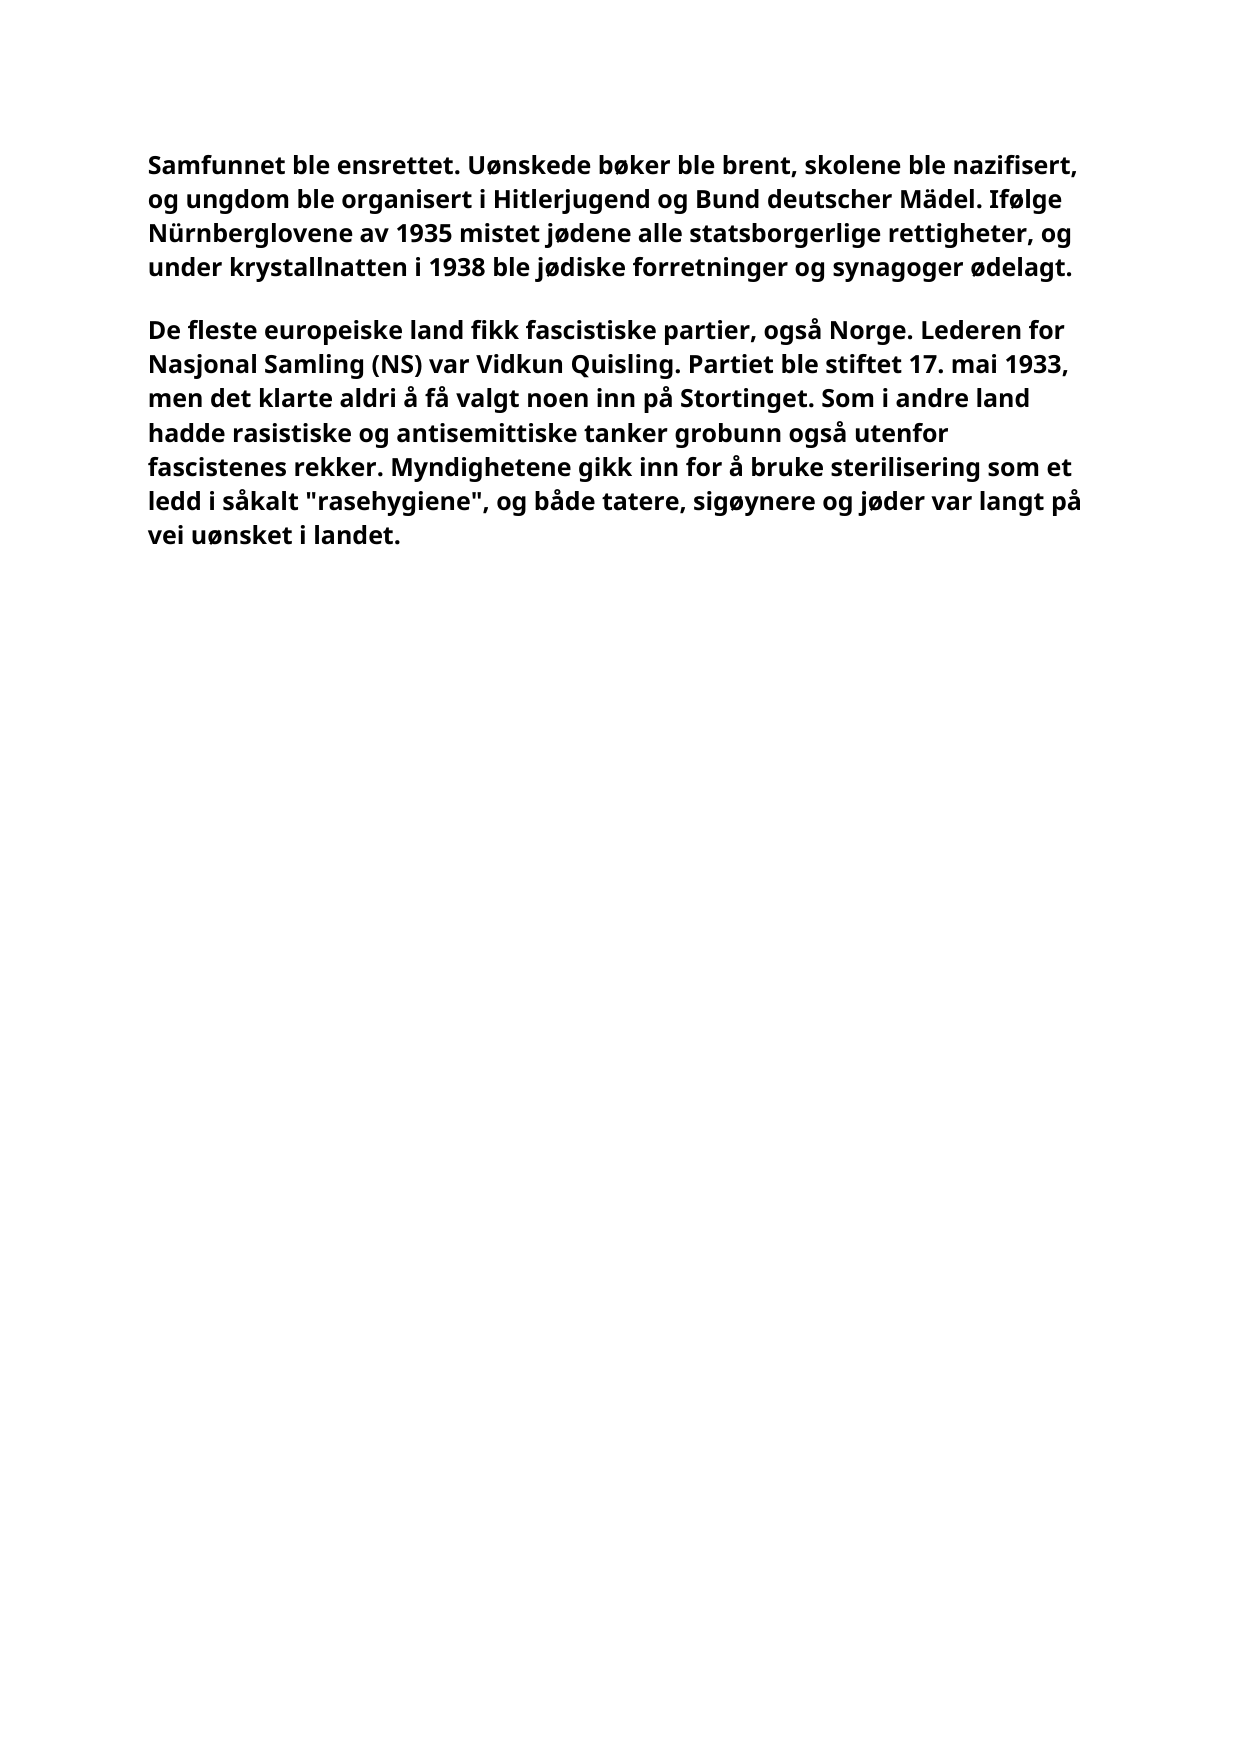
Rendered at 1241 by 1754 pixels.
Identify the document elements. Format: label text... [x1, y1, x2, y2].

text Samfunnet ble ensrettet. Uønskede bøker ble brent, skolene ble nazifisert, og ungdom ble organisert i Hitlerjugend og Bund deutscher Mädel. Ifølge Nürnberglovene av 1935 mistet jødene alle statsborgerlige rettigheter, og under krystallnatten i 1938 ble jødiske forretninger og synagoger ødelagt. [148, 148, 1093, 284]
text De fleste europeiske land fikk fascistiske partier, også Norge. Lederen for Nasjonal Samling (NS) var Vidkun Quisling. Partiet ble stiftet 17. mai 1933, men det klarte aldri å få valgt noen inn på Stortinget. Som i andre land hadde rasistiske og antisemittiske tanker grobunn også utenfor fascistenes rekker. Myndighetene gikk inn for å bruke sterilisering som et ledd i såkalt "rasehygiene", og både tatere, sigøynere og jøder var langt på vei uønsket i landet. [148, 313, 1093, 625]
